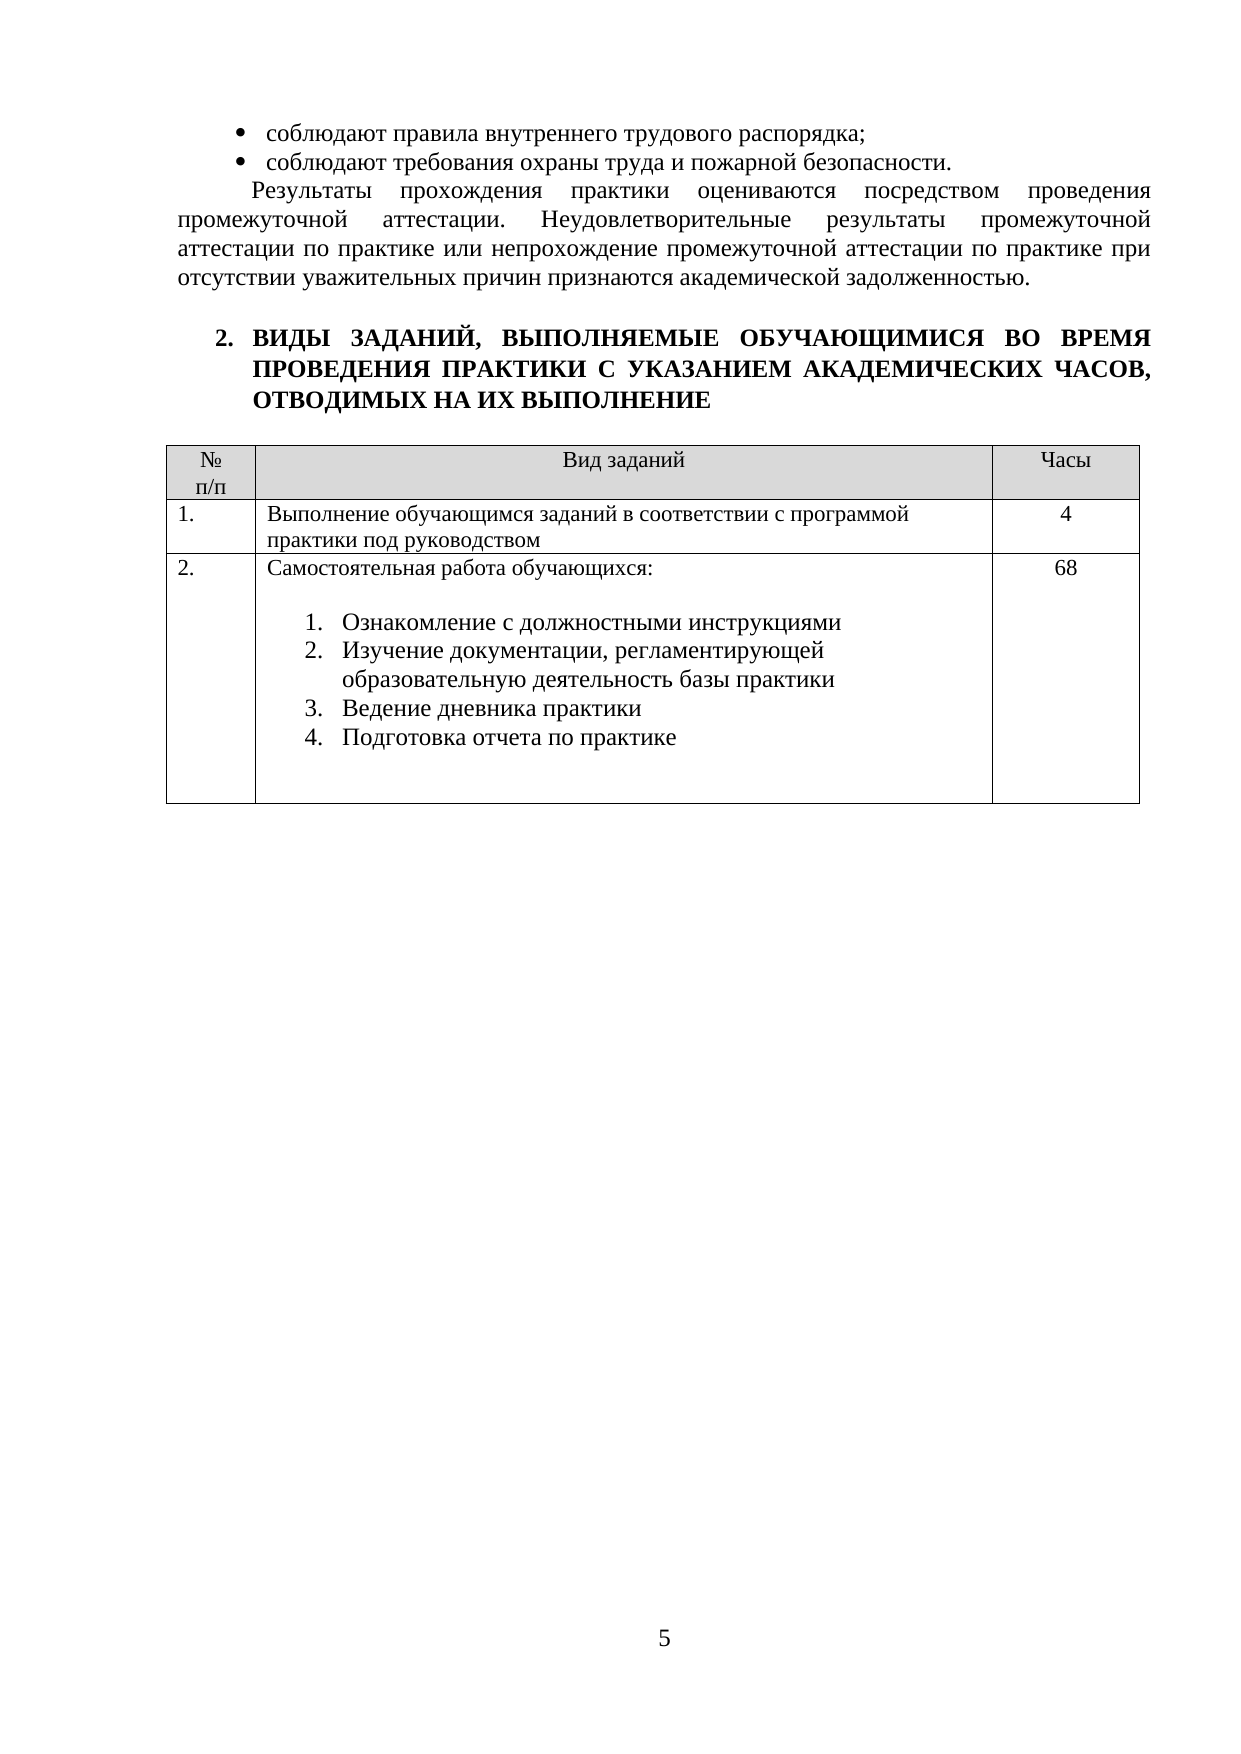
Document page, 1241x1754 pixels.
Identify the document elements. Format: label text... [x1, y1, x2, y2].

table_cell Выполнение обучающимся заданий в соответствии с программой практики под руководством [256, 500, 992, 553]
table_header Часы [993, 446, 1139, 499]
list соблюдают требования охраны труда и пожарной безопасности. [236, 147, 1152, 176]
table_header № п/п [167, 446, 255, 499]
table_cell 1. [167, 500, 255, 553]
table_cell Самостоятельная работа обучающихся: Ознакомление с должностными инструкциями Изучение документации, регламентирующей образовательную деятельность базы практики Ведение дневника практики Подготовка отчета по практике [256, 554, 992, 803]
text Результаты прохождения практики оцениваются посредством проведения промежуточной аттестации. Неудовлетворительные результаты промежуточной аттестации по практике или непрохождение промежуточной аттестации по практике при отсутствии уважительных причин признаются академической задолженностью. [177, 176, 1152, 291]
table_cell 2. [167, 554, 255, 803]
table_cell 68 [993, 554, 1139, 803]
list соблюдают правила внутреннего трудового распорядка; [236, 118, 1152, 147]
table_header Вид заданий [256, 446, 992, 499]
table_cell 4 [993, 500, 1139, 553]
subtitle ВИДЫ ЗАДАНИЙ, ВЫПОЛНЯЕМЫЕ ОБУЧАЮЩИМИСЯ ВО ВРЕМЯ ПРОВЕДЕНИЯ ПРАКТИКИ С УКАЗАНИЕМ АКАДЕМИЧЕСКИХ ЧАСОВ, ОТВОДИМЫХ НА ИХ ВЫПОЛНЕНИЕ [215, 323, 1152, 414]
